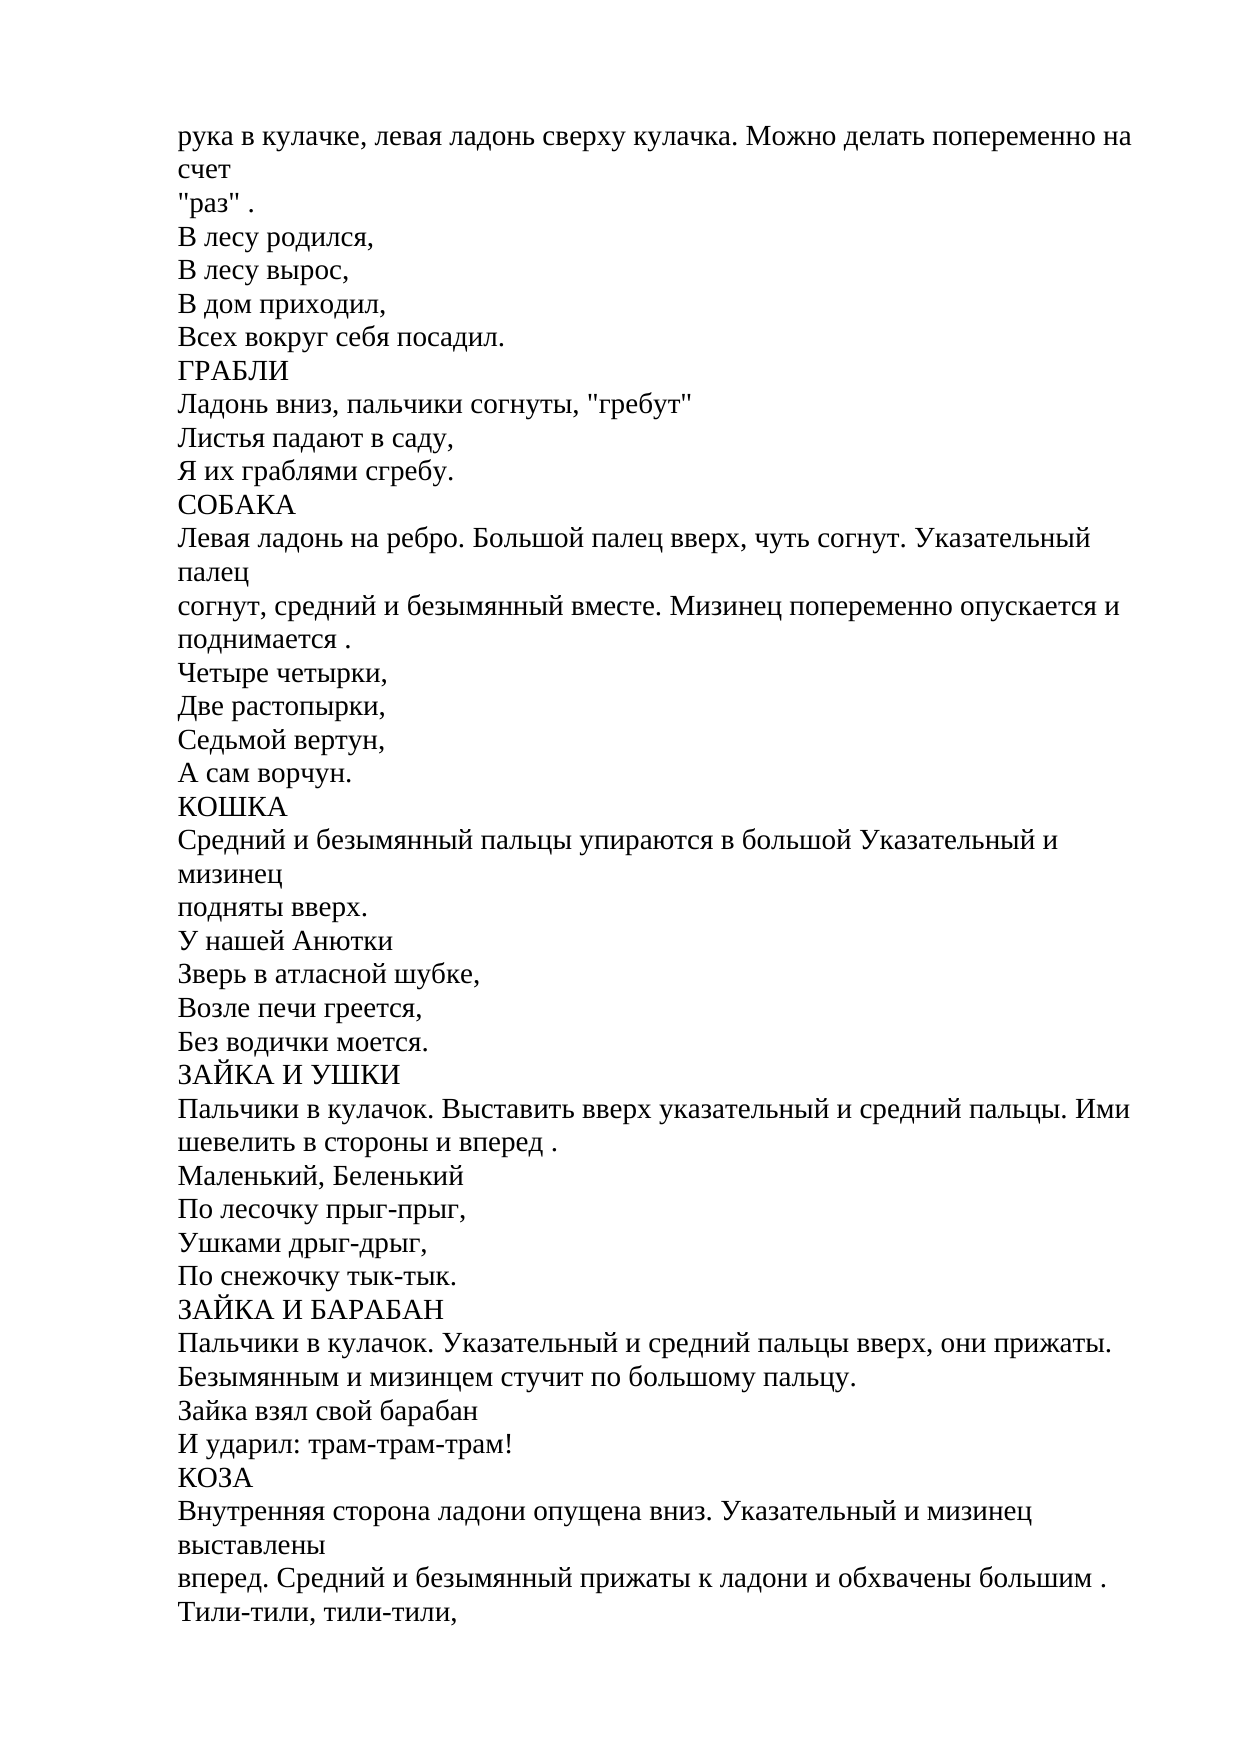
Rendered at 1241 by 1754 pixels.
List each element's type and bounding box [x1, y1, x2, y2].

text [177, 118, 1152, 1627]
